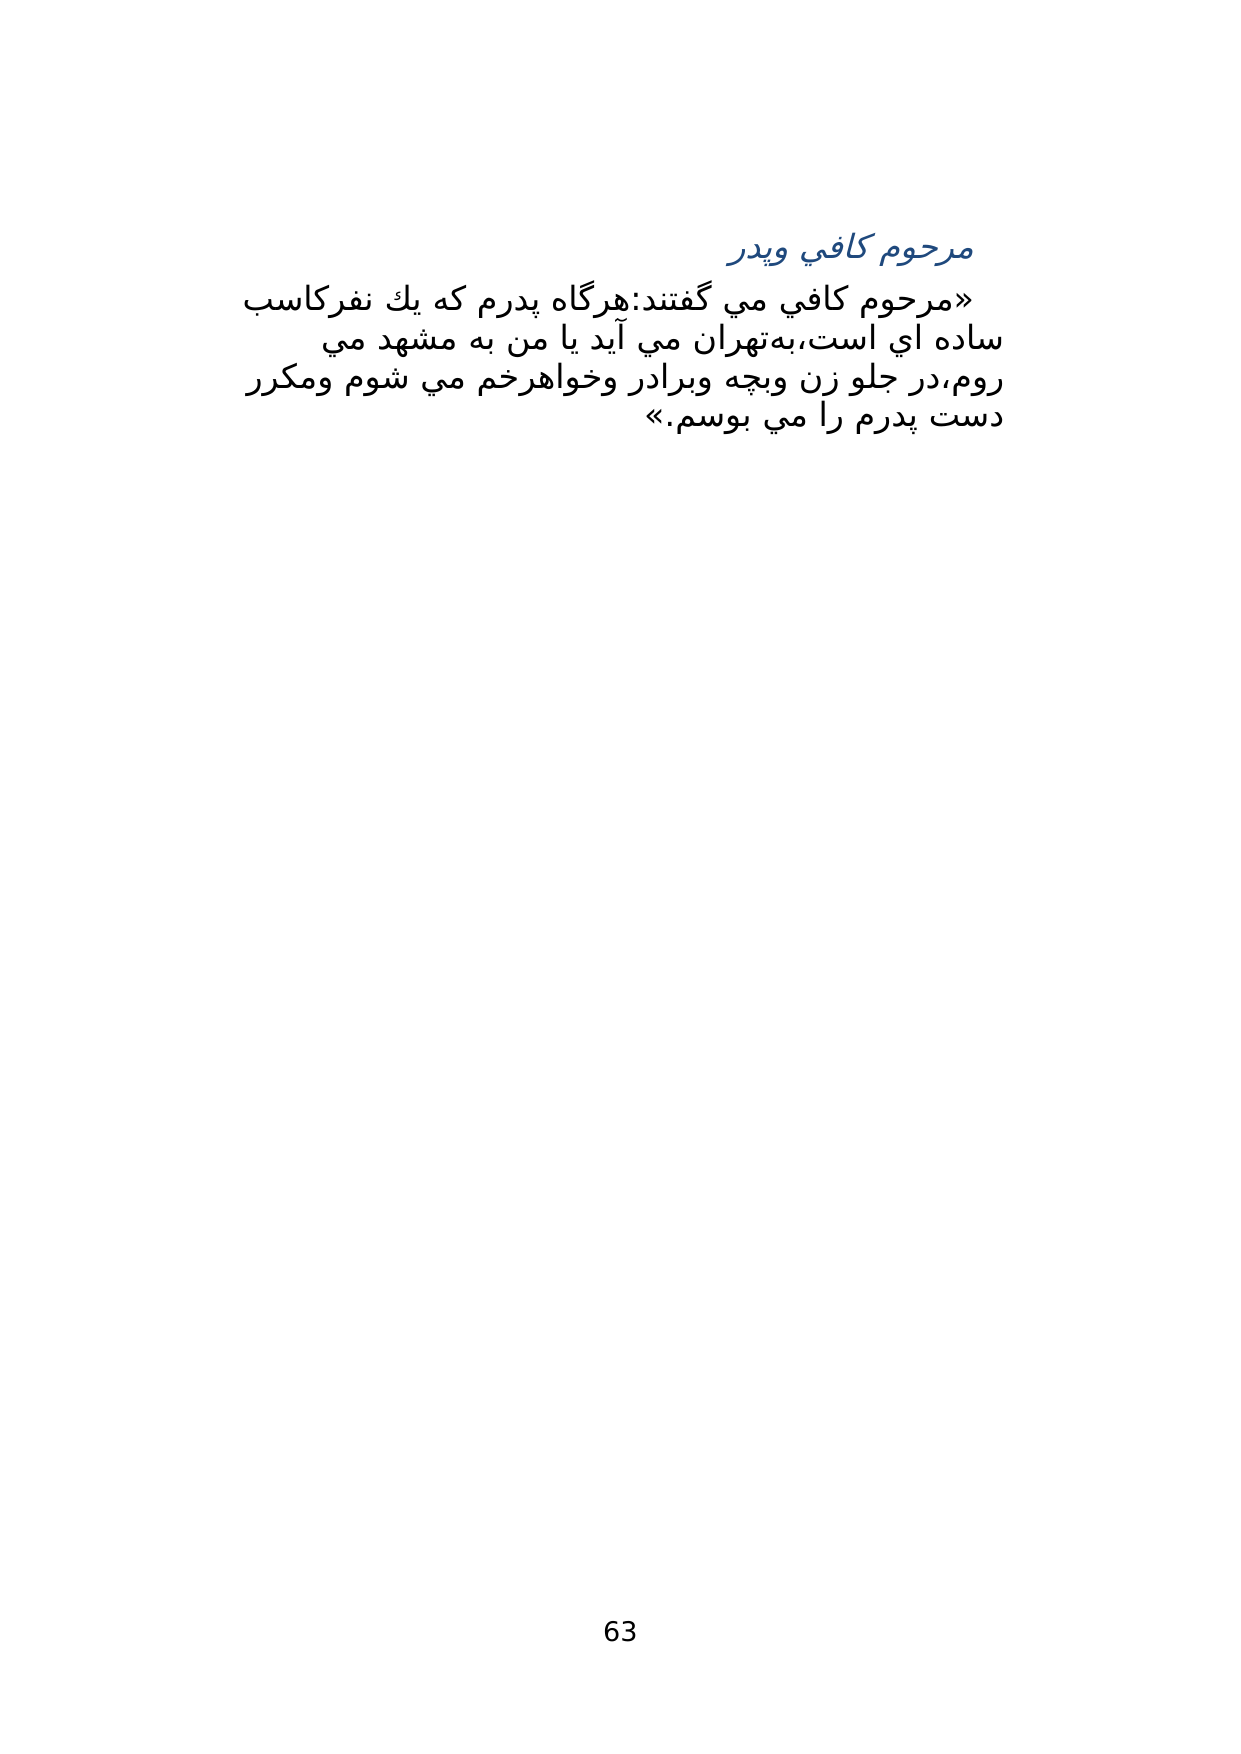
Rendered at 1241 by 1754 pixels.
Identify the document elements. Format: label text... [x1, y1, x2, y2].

text «مرحوم‌ كافي‌ مي‌ گفتند:هرگاه‌ پدرم‌ كه‌ يك‌ نفركاسب‌ ساده‌ اي‌ است‌،به‌تهران‌ مي‌ آيد يا من‌ به‌ مشهد مي‌ روم‌،در جلو زن‌ وبچه‌ وبرادر وخواهرخم‌ مي‌ شوم‌ ومكرر دست‌ پدرم‌ را مي‌ بوسم‌.» [236, 279, 1004, 435]
subtitle مرحوم‌ كافي‌ وپدر [236, 228, 1004, 267]
